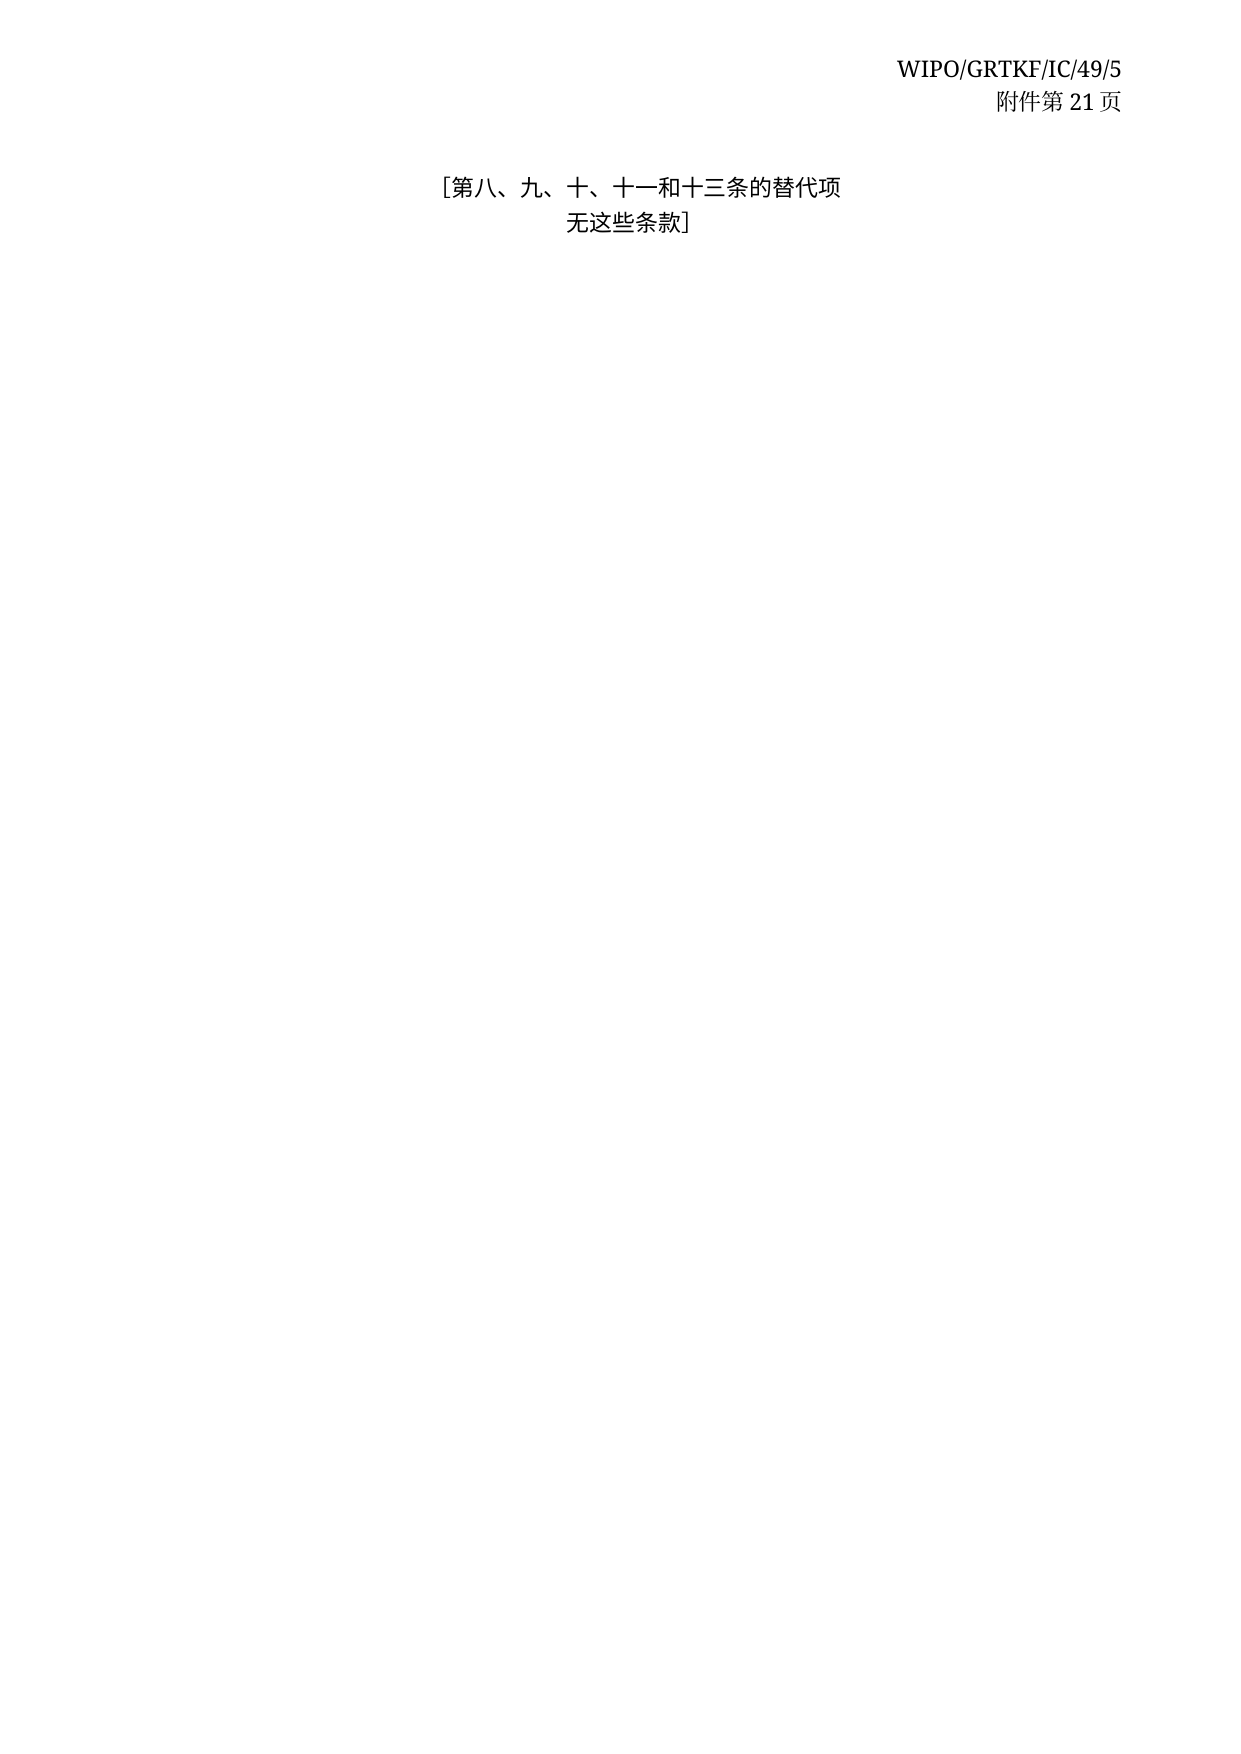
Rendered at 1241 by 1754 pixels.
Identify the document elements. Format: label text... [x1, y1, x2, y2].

text ［第八、九、十、十一和十三条的替代项 无这些条款］ [148, 167, 1122, 238]
